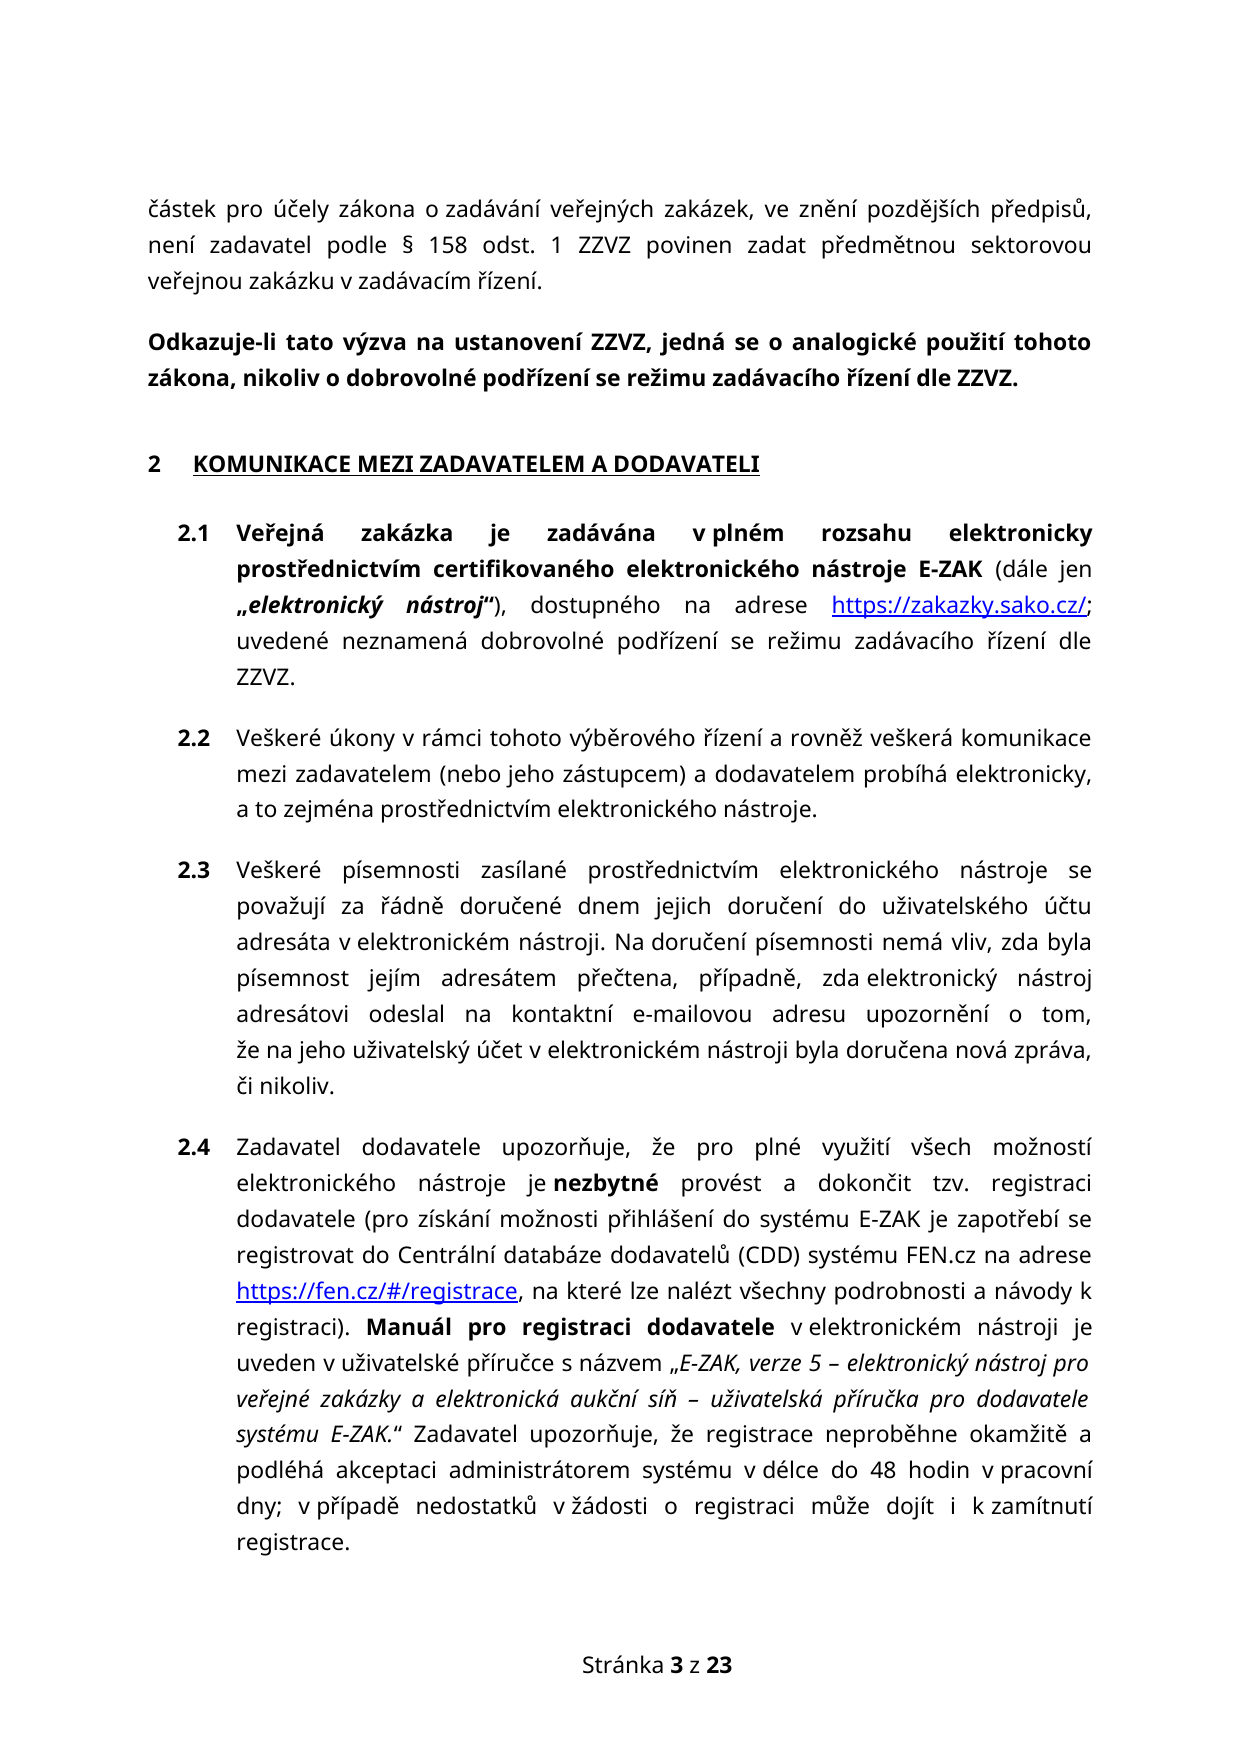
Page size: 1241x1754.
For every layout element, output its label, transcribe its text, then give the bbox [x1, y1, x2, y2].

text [148, 193, 1093, 297]
subtitle Veškeré úkony v rámci tohoto výběrového řízení a rovněž veškerá komunikace mezi zadavatelem (nebo jeho zástupcem) a dodavatelem probíhá elektronicky, a to zejména prostřednictvím elektronického nástroje. [177, 722, 1093, 825]
subtitle Veškeré písemnosti zasílané prostřednictvím elektronického nástroje se považují za řádně doručené dnem jejich doručení do uživatelského účtu adresáta v elektronickém nástroji. Na doručení písemnosti nemá vliv, zda byla písemnost jejím adresátem přečtena, případně, zda elektronický nástroj adresátovi odeslal na kontaktní e-mailovou adresu upozornění o tom, že na jeho uživatelský účet v elektronickém nástroji byla doručena nová zpráva, či nikoliv. [177, 854, 1093, 1101]
subtitle Veřejná zakázka je zadávána v plném rozsahu elektronicky prostřednictvím certifikovaného elektronického nástroje E-ZAK (dále jen „elektronický nástroj“), dostupného na adrese https://zakazky.sako.cz/; uvedené neznamená dobrovolné podřízení se režimu zadávacího řízení dle ZZVZ. [177, 517, 1093, 692]
subtitle Zadavatel dodavatele upozorňuje, že pro plné využití všech možností elektronického nástroje je nezbytné provést a dokončit tzv. registraci dodavatele (pro získání možnosti přihlášení do systému E-ZAK je zapotřebí se registrovat do Centrální databáze dodavatelů (CDD) systému FEN.cz na adrese https://fen.cz/#/registrace, na které lze nalézt všechny podrobnosti a návody k registraci). Manuál pro registraci dodavatele v elektronickém nástroji je uveden v uživatelské příručce s názvem „E-ZAK, verze 5 – elektronický nástroj pro veřejné zakázky a elektronická aukční síň – uživatelská příručka pro dodavatele systému E-ZAK.“ Zadavatel upozorňuje, že registrace neproběhne okamžitě a podléhá akceptaci administrátorem systému v délce do 48 hodin v pracovní dny; v případě nedostatků v žádosti o registraci může dojít i k zamítnutí registrace. [177, 1131, 1093, 1557]
subtitle KOMUNIKACE MEZI ZADAVATELEM A DODAVATELI [148, 448, 1093, 479]
text Odkazuje-li tato výzva na ustanovení ZZVZ, jedná se o analogické použití tohoto zákona, nikoliv o dobrovolné podřízení se režimu zadávacího řízení dle ZZVZ. [148, 326, 1093, 393]
